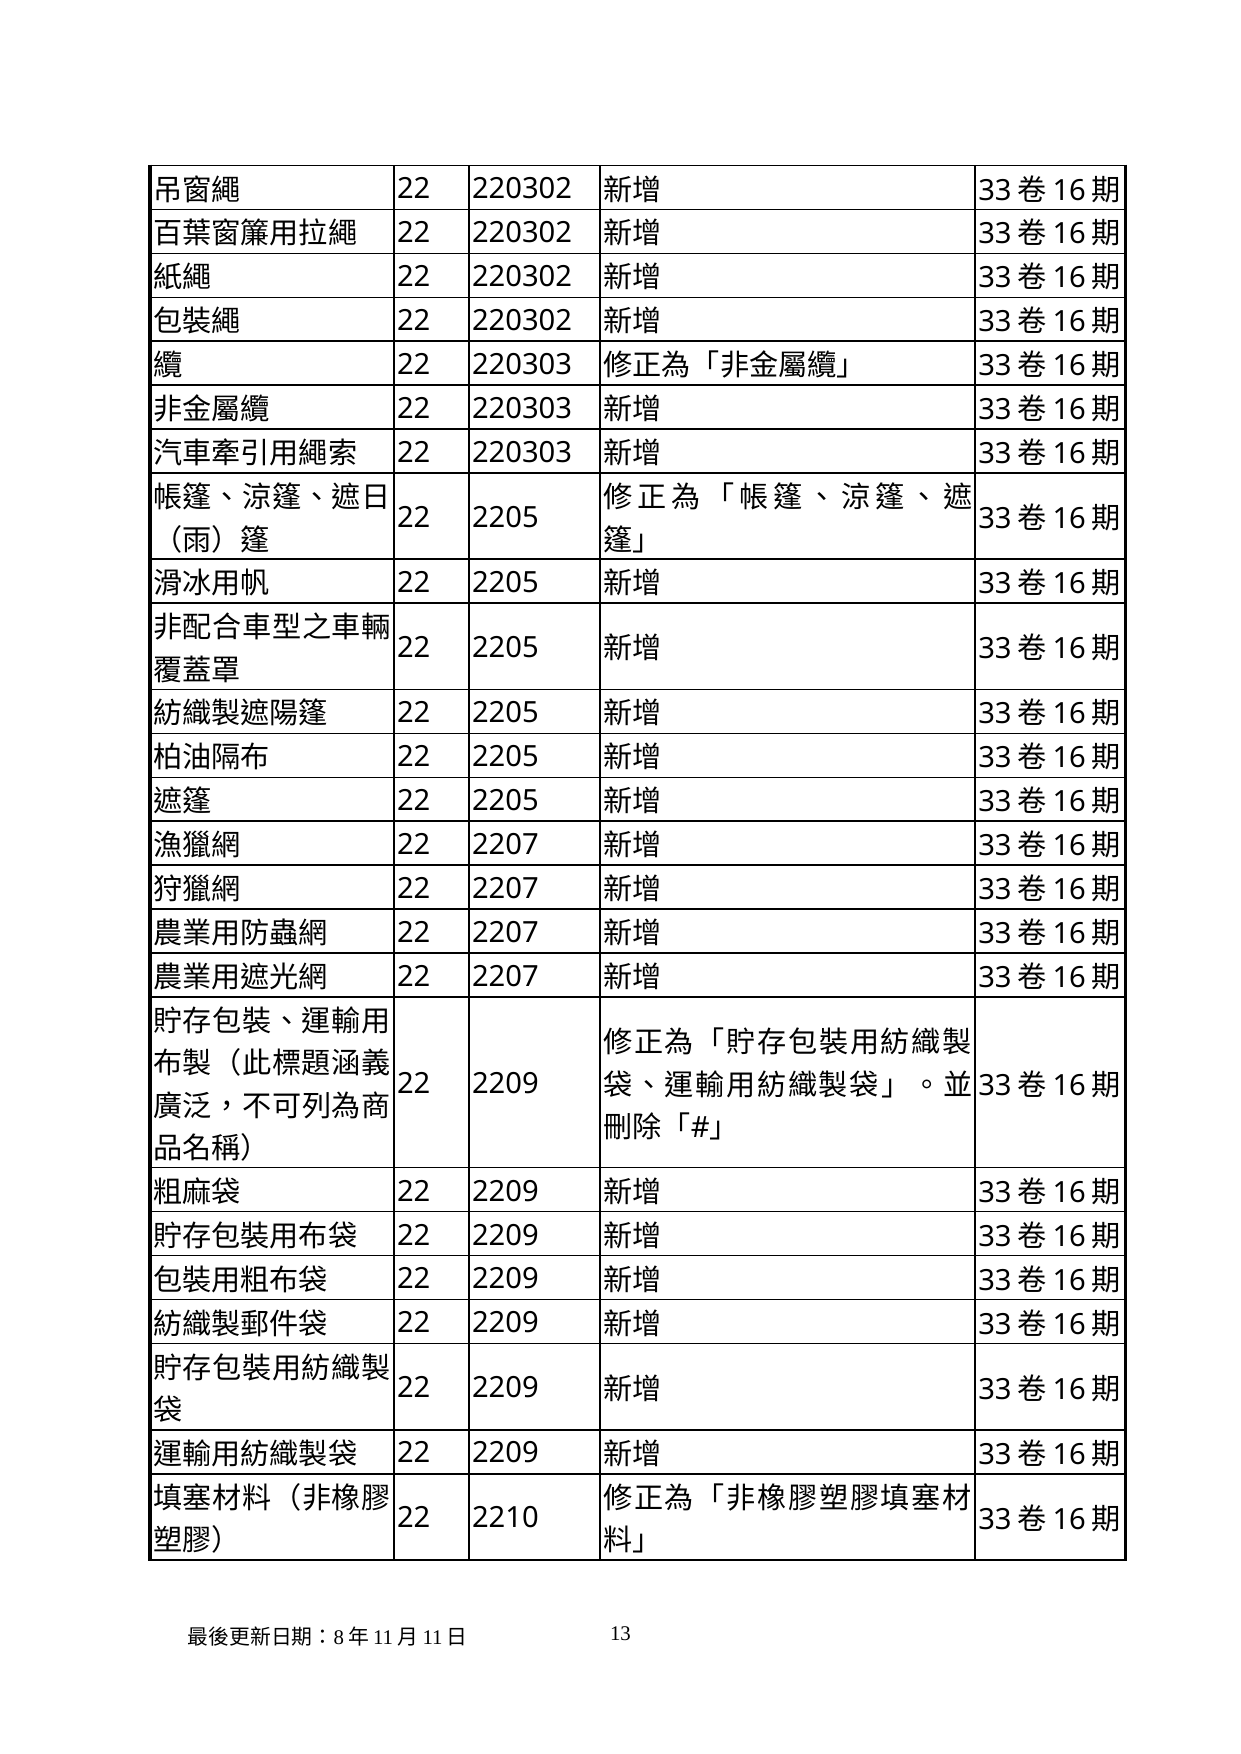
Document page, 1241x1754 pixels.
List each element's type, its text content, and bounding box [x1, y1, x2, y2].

table_cell 22 [395, 690, 468, 732]
table_cell 33卷16期 [976, 254, 1124, 296]
table_cell 遮篷 [152, 778, 393, 820]
table_cell 33卷16期 [976, 998, 1124, 1167]
table_cell 33卷16期 [976, 954, 1124, 996]
table_cell 2209 [470, 1300, 599, 1343]
table_cell 農業用遮光網 [152, 954, 393, 996]
table_cell 粗麻袋 [152, 1168, 393, 1211]
table_cell 22 [395, 734, 468, 776]
table_cell 33卷16期 [976, 386, 1124, 428]
table_cell 33卷16期 [976, 298, 1124, 340]
table_cell 220302 [470, 166, 599, 208]
table_cell 2205 [470, 474, 599, 558]
table_cell 33卷16期 [976, 430, 1124, 472]
table_cell 220302 [470, 210, 599, 252]
table_cell 22 [395, 1256, 468, 1299]
table_cell 33卷16期 [976, 822, 1124, 864]
table_cell 新增 [601, 386, 974, 428]
table_cell 新增 [601, 560, 974, 602]
table_cell 新增 [601, 866, 974, 908]
table_cell 33卷16期 [976, 1475, 1124, 1559]
table_cell 新增 [601, 1344, 974, 1429]
table_cell 33卷16期 [976, 604, 1124, 688]
table_cell 22 [395, 866, 468, 908]
table_cell 新增 [601, 210, 974, 252]
table_cell 滑冰用帆 [152, 560, 393, 602]
table_cell 22 [395, 210, 468, 252]
table_cell 2205 [470, 690, 599, 732]
table_cell 22 [395, 822, 468, 864]
table_cell 22 [395, 1300, 468, 1343]
table_cell 22 [395, 910, 468, 952]
table_cell 2209 [470, 1431, 599, 1473]
table_cell 新增 [601, 690, 974, 732]
table_cell 新增 [601, 254, 974, 296]
table_cell 新增 [601, 430, 974, 472]
table_cell 新增 [601, 778, 974, 820]
table_cell 2209 [470, 1344, 599, 1429]
table_cell 新增 [601, 734, 974, 776]
table_cell 33卷16期 [976, 210, 1124, 252]
table_cell 22 [395, 474, 468, 558]
table_cell 修正為「貯存包裝用紡織製袋、運輸用紡織製袋」。並刪除「#」 [601, 998, 974, 1167]
table_cell 2209 [470, 998, 599, 1167]
table_cell 33卷16期 [976, 1344, 1124, 1429]
table_cell 非配合車型之車輛覆蓋罩 [152, 604, 393, 688]
table_cell 2207 [470, 910, 599, 952]
table_cell 百葉窗簾用拉繩 [152, 210, 393, 252]
table_cell 新增 [601, 604, 974, 688]
table_cell 修正為「非金屬纜」 [601, 342, 974, 384]
table_cell 33卷16期 [976, 1212, 1124, 1255]
table_cell 新增 [601, 954, 974, 996]
table_cell 2209 [470, 1212, 599, 1255]
table_cell 33卷16期 [976, 342, 1124, 384]
table_cell 220303 [470, 430, 599, 472]
table_cell 新增 [601, 910, 974, 952]
table_cell 2207 [470, 866, 599, 908]
table_cell 22 [395, 1344, 468, 1429]
table_cell 新增 [601, 166, 974, 208]
table_cell 2205 [470, 778, 599, 820]
table_cell 22 [395, 430, 468, 472]
table_cell 22 [395, 998, 468, 1167]
table_cell 包裝用粗布袋 [152, 1256, 393, 1299]
table_cell 紡織製郵件袋 [152, 1300, 393, 1343]
table_cell 22 [395, 1431, 468, 1473]
table_cell 汽車牽引用繩索 [152, 430, 393, 472]
table_cell 220302 [470, 254, 599, 296]
table_cell 2205 [470, 734, 599, 776]
table_cell 漁獵網 [152, 822, 393, 864]
table_cell 33卷16期 [976, 560, 1124, 602]
table_cell 220303 [470, 386, 599, 428]
table_cell 33卷16期 [976, 734, 1124, 776]
table_cell 22 [395, 778, 468, 820]
table_cell 2210 [470, 1475, 599, 1559]
table_cell 農業用防蟲網 [152, 910, 393, 952]
table_cell 2207 [470, 954, 599, 996]
table_cell 33卷16期 [976, 910, 1124, 952]
table_cell 33卷16期 [976, 1431, 1124, 1473]
table_cell 33卷16期 [976, 474, 1124, 558]
table_cell 新增 [601, 298, 974, 340]
table_cell 33卷16期 [976, 1300, 1124, 1343]
table_cell 33卷16期 [976, 1168, 1124, 1211]
table_cell 新增 [601, 822, 974, 864]
table_cell 紡織製遮陽篷 [152, 690, 393, 732]
table_cell 22 [395, 254, 468, 296]
table_cell 帳篷、涼篷、遮日（雨）篷 [152, 474, 393, 558]
table_cell 22 [395, 166, 468, 208]
table_cell 2209 [470, 1168, 599, 1211]
table_cell 包裝繩 [152, 298, 393, 340]
table_cell 填塞材料（非橡膠塑膠） [152, 1475, 393, 1559]
table_cell 2205 [470, 604, 599, 688]
table_cell 33卷16期 [976, 866, 1124, 908]
table_cell 纜 [152, 342, 393, 384]
table_cell 非金屬纜 [152, 386, 393, 428]
table_cell 新增 [601, 1256, 974, 1299]
table_cell 柏油隔布 [152, 734, 393, 776]
table_cell 33卷16期 [976, 1256, 1124, 1299]
table_cell 22 [395, 386, 468, 428]
table_cell 22 [395, 1475, 468, 1559]
table_cell 紙繩 [152, 254, 393, 296]
table_cell 狩獵網 [152, 866, 393, 908]
table_cell 貯存包裝、運輸用布製（此標題涵義廣泛，不可列為商品名稱） [152, 998, 393, 1167]
table_cell 33卷16期 [976, 166, 1124, 208]
table_cell 22 [395, 1168, 468, 1211]
table_cell 22 [395, 1212, 468, 1255]
table_cell 220302 [470, 298, 599, 340]
table_cell 新增 [601, 1212, 974, 1255]
table_cell 22 [395, 954, 468, 996]
table_cell 220303 [470, 342, 599, 384]
table_cell 修正為「帳篷、涼篷、遮篷」 [601, 474, 974, 558]
table_cell 22 [395, 298, 468, 340]
table_cell 新增 [601, 1431, 974, 1473]
table_cell 33卷16期 [976, 690, 1124, 732]
table_cell 修正為「非橡膠塑膠填塞材料」 [601, 1475, 974, 1559]
table_cell 新增 [601, 1300, 974, 1343]
table_cell 2209 [470, 1256, 599, 1299]
table_cell 22 [395, 604, 468, 688]
table_cell 22 [395, 560, 468, 602]
table_cell 吊窗繩 [152, 166, 393, 208]
table_cell 新增 [601, 1168, 974, 1211]
table_cell 貯存包裝用紡織製袋 [152, 1344, 393, 1429]
table_cell 22 [395, 342, 468, 384]
table_cell 2205 [470, 560, 599, 602]
table_cell 2207 [470, 822, 599, 864]
table_cell 33卷16期 [976, 778, 1124, 820]
table_cell 運輸用紡織製袋 [152, 1431, 393, 1473]
table_cell 貯存包裝用布袋 [152, 1212, 393, 1255]
